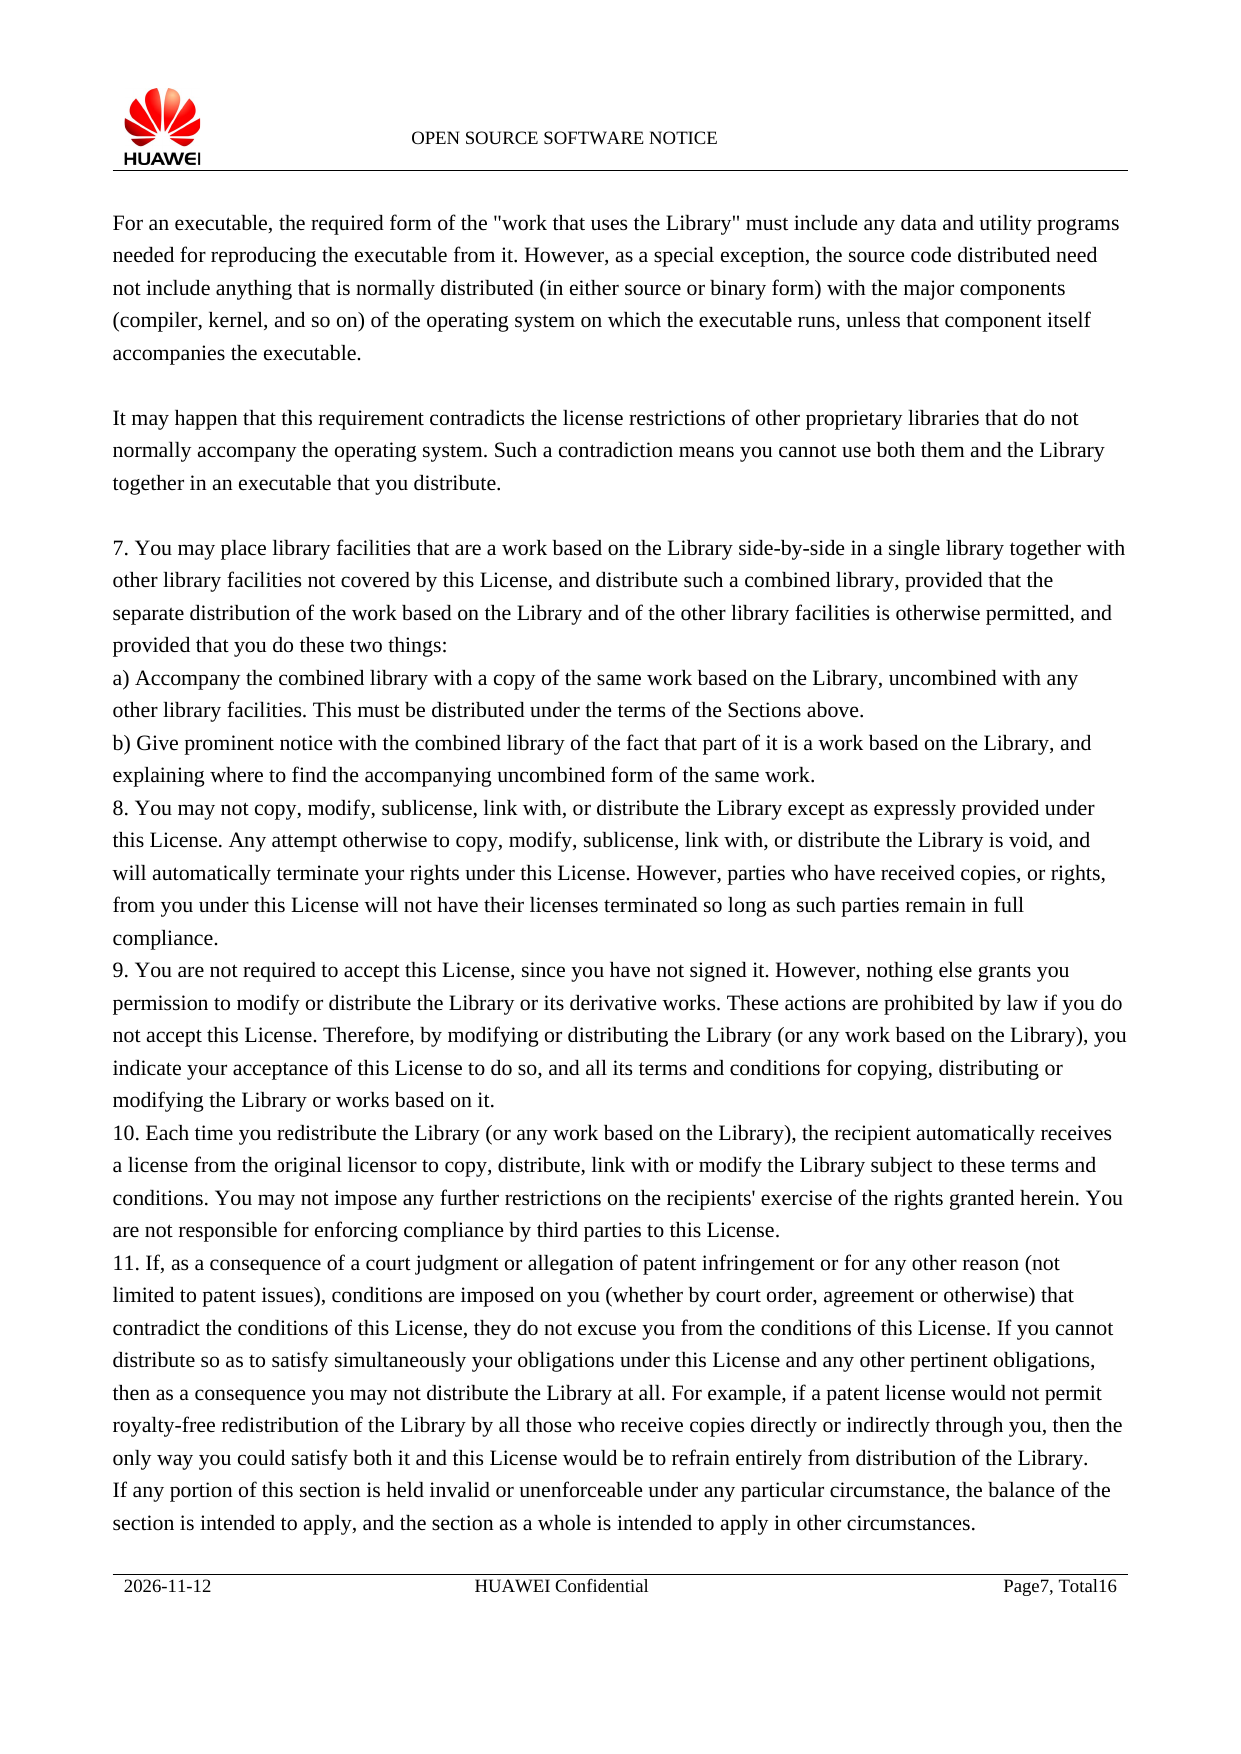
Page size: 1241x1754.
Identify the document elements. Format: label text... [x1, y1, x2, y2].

picture [124, 88, 201, 165]
